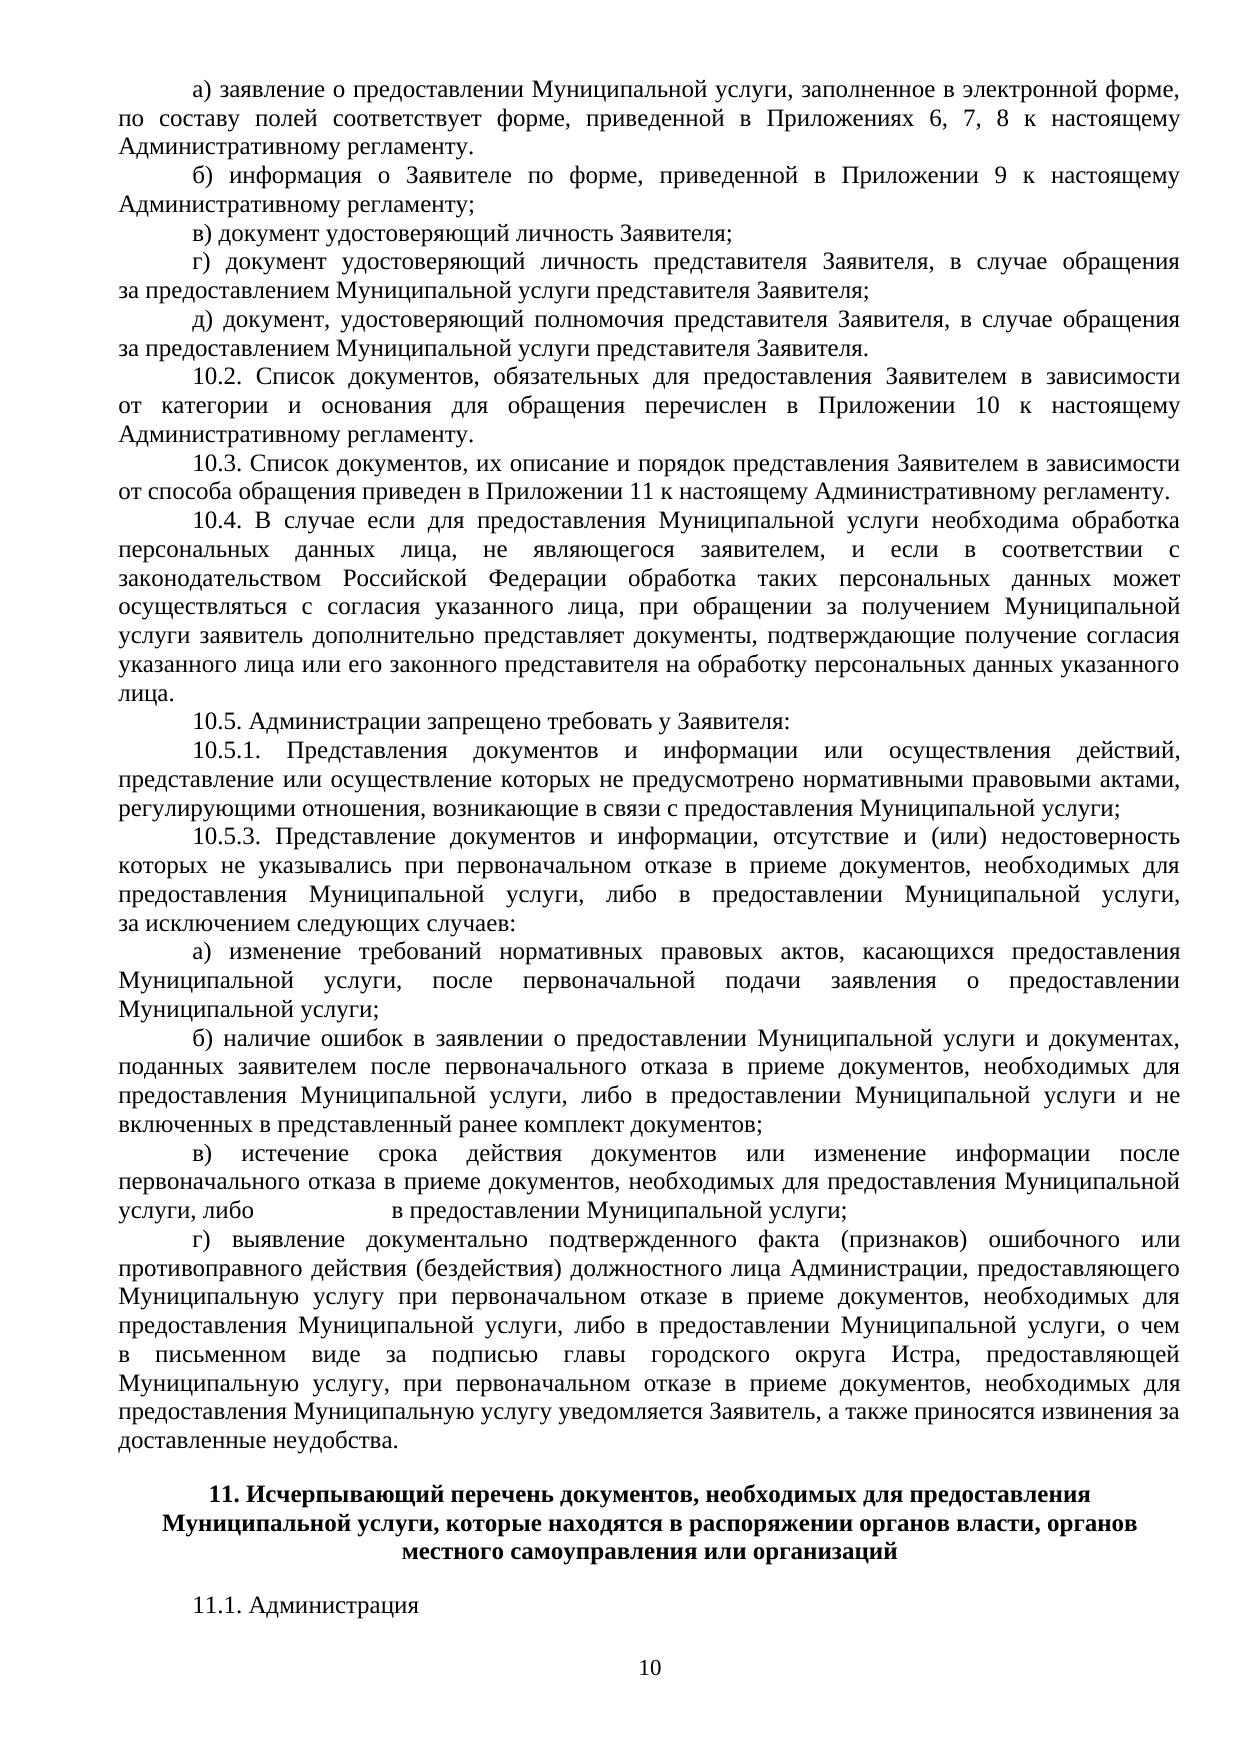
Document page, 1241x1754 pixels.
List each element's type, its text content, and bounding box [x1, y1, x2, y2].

text г) выявление документально подтвержденного факта (признаков) ошибочного или противоправного действия (бездействия) должностного лица Администрации, предоставляющего Муниципальную услугу при первоначальном отказе в приеме документов, необходимых для предоставления Муниципальной услуги, либо в предоставлении Муниципальной услуги, о чем в письменном виде за подписью главы городского округа Истра, предоставляющей Муниципальную услугу, при первоначальном отказе в приеме документов, необходимых для предоставления Муниципальную услугу уведомляется Заявитель, а также приносятся извинения за доставленные неудобства. [118, 1224, 1181, 1454]
text 10.5. Администрации запрещено требовать у Заявителя: [118, 706, 1181, 735]
text 10.5.3. Представление документов и информации, отсутствие и (или) недостоверность которых не указывались при первоначальном отказе в приеме документов, необходимых для предоставления Муниципальной услуги, либо в предоставлении Муниципальной услуги, за исключением следующих случаев: [118, 821, 1181, 936]
text 11.1. Администрация [118, 1590, 1181, 1619]
text г) документ удостоверяющий личность представителя Заявителя, в случае обращения за предоставлением Муниципальной услуги представителя Заявителя; [118, 246, 1181, 304]
text 10.4. В случае если для предоставления Муниципальной услуги необходима обработка персональных данных лица, не являющегося заявителем, и если в соответствии с законодательством Российской Федерации обработка таких персональных данных может осуществляться с согласия указанного лица, при обращении за получением Муниципальной услуги заявитель дополнительно представляет документы, подтверждающие получение согласия указанного лица или его законного представителя на обработку персональных данных указанного лица. [118, 505, 1181, 706]
text д) документ, удостоверяющий полномочия представителя Заявителя, в случае обращения за предоставлением Муниципальной услуги представителя Заявителя. [118, 304, 1181, 361]
text 10.2. Список документов, обязательных для предоставления Заявителем в зависимости от категории и основания для обращения перечислен в Приложении 10 к настоящему Административному регламенту. [118, 361, 1181, 448]
text б) наличие ошибок в заявлении о предоставлении Муниципальной услуги и документах, поданных заявителем после первоначального отказа в приеме документов, необходимых для предоставления Муниципальной услуги, либо в предоставлении Муниципальной услуги и не включенных в представленный ранее комплект документов; [118, 1023, 1181, 1138]
text 10.3. Список документов, их описание и порядок представления Заявителем в зависимости от способа обращения приведен в Приложении 11 к настоящему Административному регламенту. [118, 448, 1181, 505]
text а) заявление о предоставлении Муниципальной услуги, заполненное в электронной форме, по составу полей соответствует форме, приведенной в Приложениях 6, 7, 8 к настоящему Административному регламенту. [118, 74, 1181, 160]
text 11. Исчерпывающий перечень документов, необходимых для предоставления Муниципальной услуги, которые находятся в распоряжении органов власти, органов местного самоуправления или организаций [118, 1479, 1181, 1565]
text 10.5.1. Представления документов и информации или осуществления действий, представление или осуществление которых не предусмотрено нормативными правовыми актами, регулирующими отношения, возникающие в связи с предоставления Муниципальной услуги; [118, 735, 1181, 821]
text б) информация о Заявителе по форме, приведенной в Приложении 9 к настоящему Административному регламенту; [118, 160, 1181, 218]
text в) истечение срока действия документов или изменение информации после первоначального отказа в приеме документов, необходимых для предоставления Муниципальной услуги, либо в предоставлении Муниципальной услуги; [118, 1138, 1181, 1224]
text а) изменение требований нормативных правовых актов, касающихся предоставления Муниципальной услуги, после первоначальной подачи заявления о предоставлении Муниципальной услуги; [118, 936, 1181, 1023]
text в) документ удостоверяющий личность Заявителя; [118, 218, 1181, 246]
